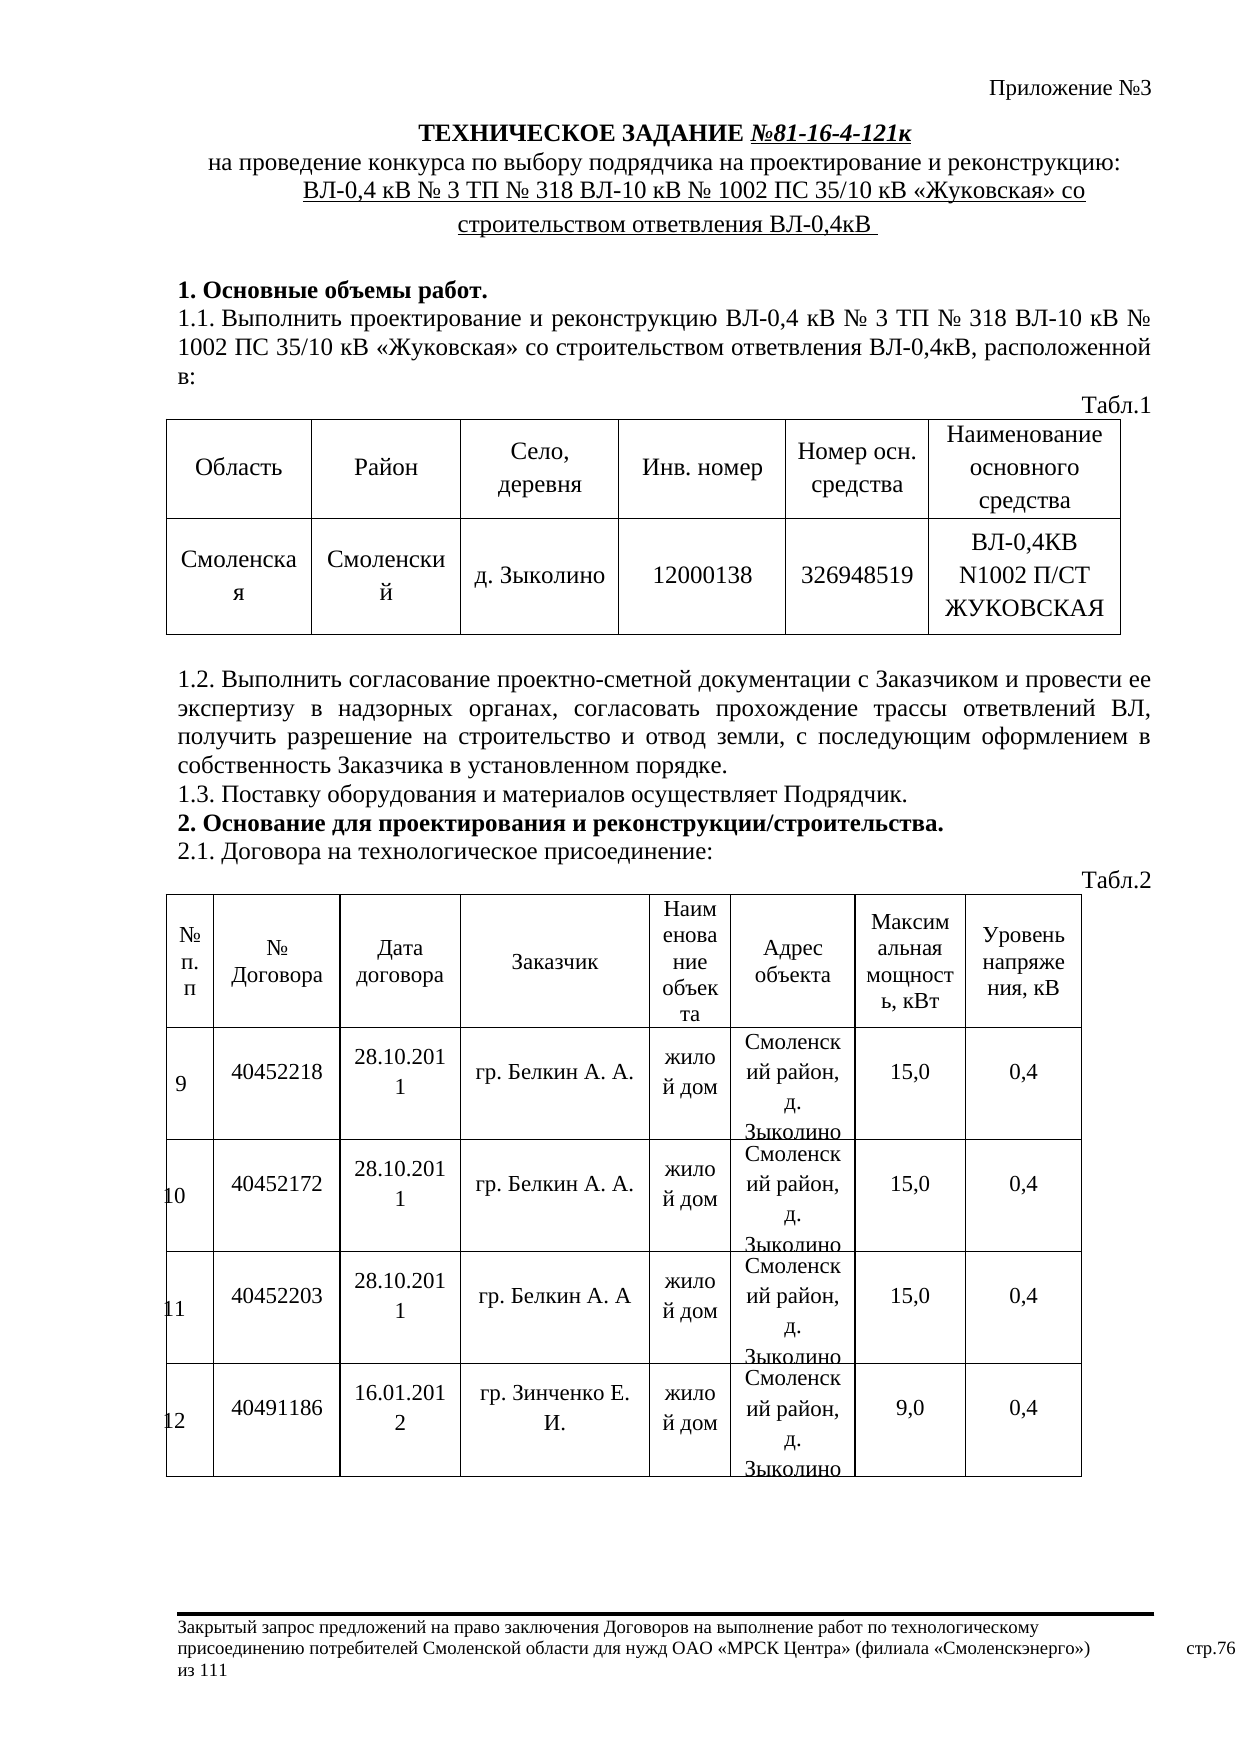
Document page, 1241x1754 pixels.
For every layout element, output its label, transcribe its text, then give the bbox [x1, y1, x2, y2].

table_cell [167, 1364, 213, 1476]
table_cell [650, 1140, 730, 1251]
list Договора на технологическое присоединение: [177, 836, 1152, 865]
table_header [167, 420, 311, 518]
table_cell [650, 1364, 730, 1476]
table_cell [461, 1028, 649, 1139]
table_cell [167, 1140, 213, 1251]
list ВЛ-0,4 кВ № 3 ТП № 318 ВЛ-10 кВ № 1002 ПС 35/10 кВ «Жуковская» со строительством ответвления ВЛ-0,4кВ [177, 176, 1152, 237]
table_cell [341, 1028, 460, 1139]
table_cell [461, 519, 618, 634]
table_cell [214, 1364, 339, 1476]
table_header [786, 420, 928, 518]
list Поставку оборудования и материалов осуществляет Подрядчик. [177, 779, 1152, 808]
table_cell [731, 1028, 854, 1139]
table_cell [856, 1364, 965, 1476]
list Выполнить согласование проектно-сметной документации с Заказчиком и провести ее экспертизу в надзорных органах, согласовать прохождение трассы ответвлений ВЛ, получить разрешение на строительство и отвод земли, с последующим оформлением в собственность Заказчика в установленном порядке. [177, 664, 1152, 779]
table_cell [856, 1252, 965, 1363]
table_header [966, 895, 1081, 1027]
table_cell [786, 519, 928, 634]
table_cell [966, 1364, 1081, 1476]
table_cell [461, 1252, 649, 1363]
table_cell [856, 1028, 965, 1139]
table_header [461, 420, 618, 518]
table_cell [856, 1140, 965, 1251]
list Основные объемы работ. [177, 275, 1152, 303]
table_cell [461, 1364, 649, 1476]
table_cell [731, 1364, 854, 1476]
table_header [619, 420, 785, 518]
text ТЕХНИЧЕСКОЕ ЗАДАНИЕ №81-16-4-121к [177, 118, 1152, 147]
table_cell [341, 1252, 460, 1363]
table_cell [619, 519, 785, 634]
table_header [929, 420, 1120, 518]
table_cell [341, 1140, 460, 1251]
list Основание для проектирования и реконструкции/строительства. [177, 808, 1152, 836]
text на проведение конкурса по выбору подрядчика на проектирование и реконструкцию: [177, 147, 1152, 176]
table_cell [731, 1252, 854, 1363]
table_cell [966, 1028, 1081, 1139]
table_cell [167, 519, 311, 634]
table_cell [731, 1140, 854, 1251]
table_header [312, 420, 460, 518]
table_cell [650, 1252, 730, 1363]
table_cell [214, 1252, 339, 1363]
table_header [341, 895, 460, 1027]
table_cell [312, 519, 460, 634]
list Выполнить проектирование и реконструкцию ВЛ-0,4 кВ № 3 ТП № 318 ВЛ-10 кВ № 1002 ПС 35/10 кВ «Жуковская» со строительством ответвления ВЛ-0,4кВ, расположенной в: [177, 303, 1152, 390]
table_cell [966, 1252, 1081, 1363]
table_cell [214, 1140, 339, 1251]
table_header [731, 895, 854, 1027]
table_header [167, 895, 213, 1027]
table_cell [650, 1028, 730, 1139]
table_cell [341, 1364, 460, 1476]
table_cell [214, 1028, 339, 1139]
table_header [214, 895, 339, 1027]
text Табл.1 [177, 390, 1152, 418]
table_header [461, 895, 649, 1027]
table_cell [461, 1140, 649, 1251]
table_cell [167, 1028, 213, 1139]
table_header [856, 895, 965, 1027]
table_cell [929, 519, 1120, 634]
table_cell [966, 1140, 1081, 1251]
list Табл.2 [177, 865, 1152, 894]
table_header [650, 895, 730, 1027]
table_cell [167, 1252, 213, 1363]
